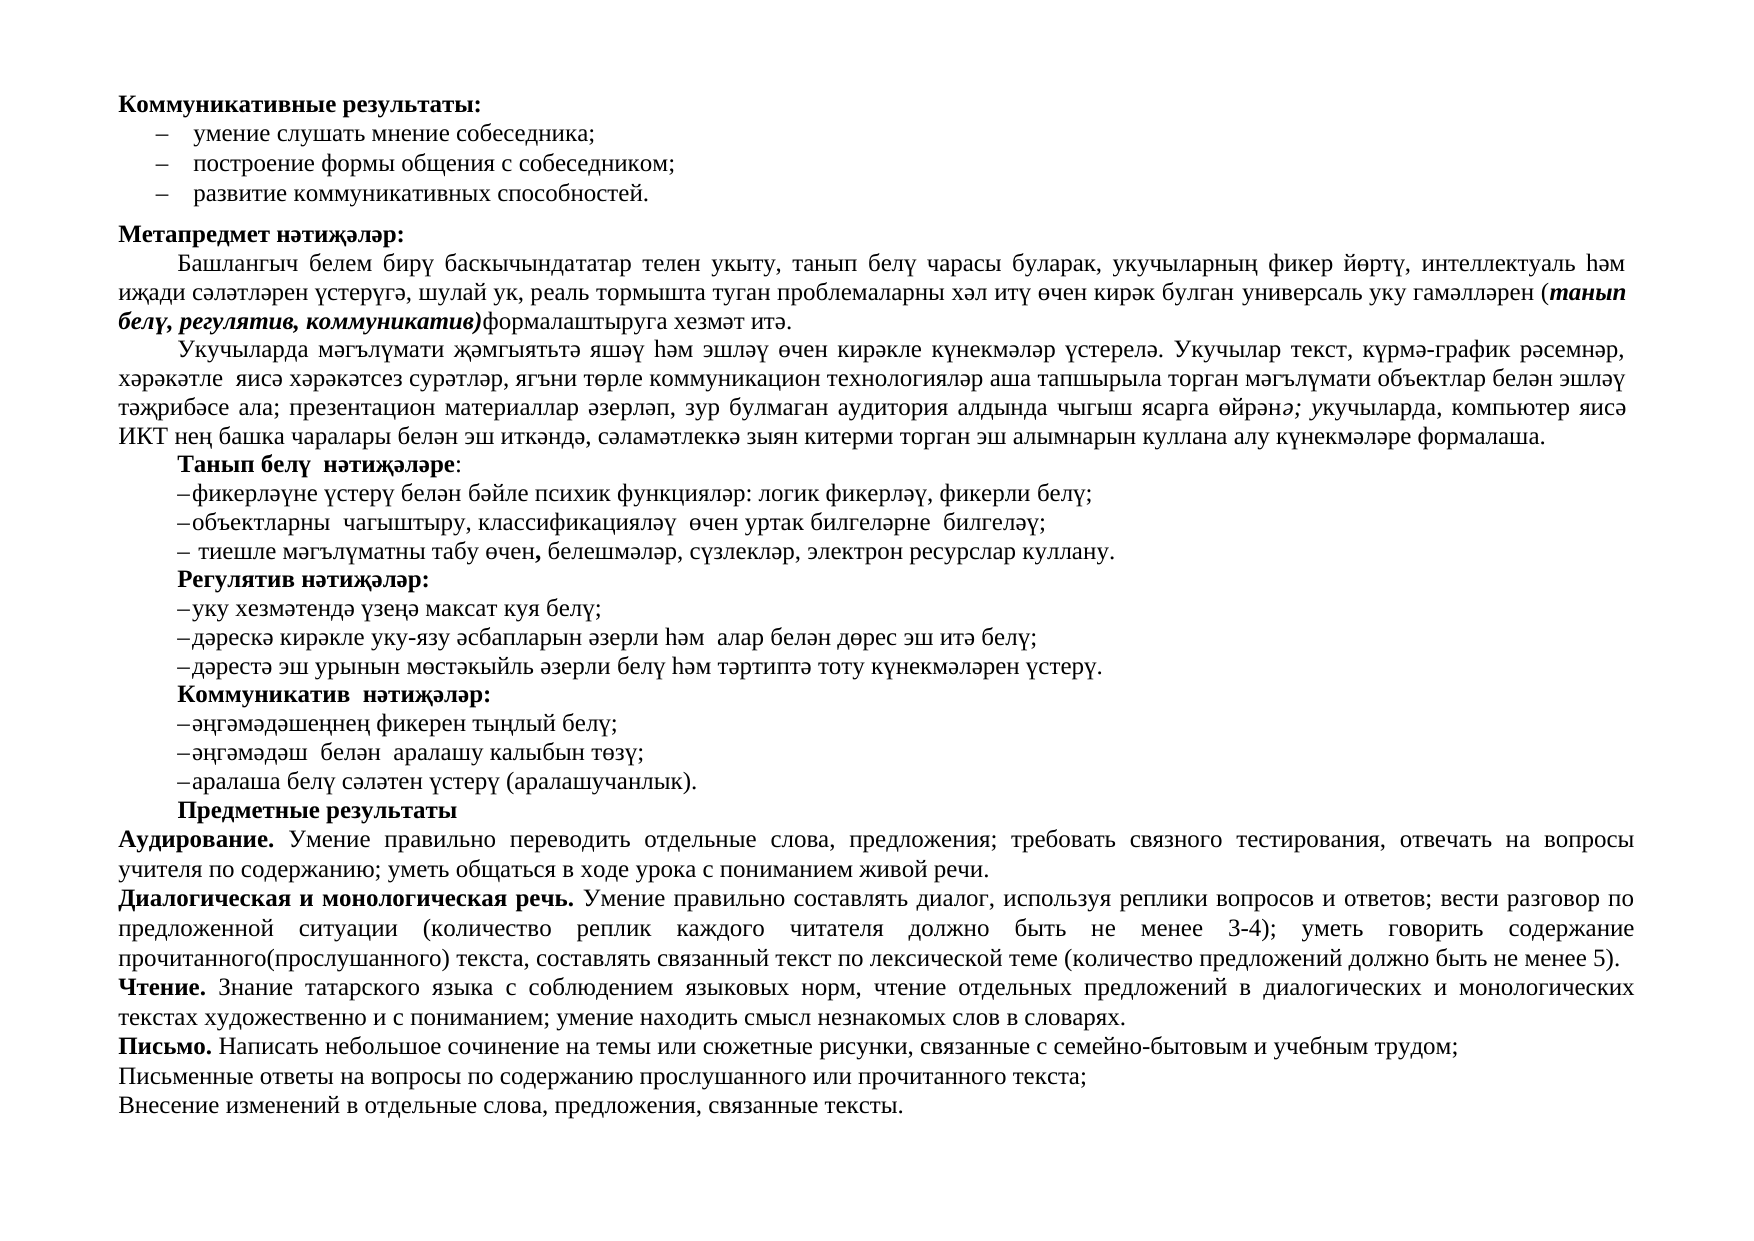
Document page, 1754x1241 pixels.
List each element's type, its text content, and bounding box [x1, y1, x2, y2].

list объектларны чагыштыру, классификацияләү өчен уртак билгеләрне билгеләү; [118, 507, 1627, 536]
list Коммуникативные результаты: [118, 89, 1636, 118]
list әңгәмәдәш белән аралашу калыбын төзү; [118, 737, 1627, 766]
list фикерләүне үстерү белән бәйле психик функцияләр: логик фикерләү, фикерли белү; [118, 478, 1627, 507]
list Письмо. Написать небольшое сочинение на темы или сюжетные рисунки, связанные с семейно-бытовым и учебным трудом; [118, 1031, 1636, 1061]
list тиешле мәгълүматны табу өчен, белешмәләр, сүзлекләр, электрон ресурслар куллану. [118, 536, 1627, 564]
list дәрестә эш урынын мөстәкыйль әзерли белү һәм тәртиптә тоту күнекмәләрен үстерү. [118, 651, 1627, 679]
text Метапредмет нәтиҗәләр: [118, 219, 1627, 248]
list развитие коммуникативных способностей. [156, 177, 1636, 207]
text Башлангыч белем бирү баскычындататар телен укыту, танып белү чарасы буларак, укучыларның фикер йөртү, интеллектуаль һәм иҗади сәләтләрен үстерүгә, шулай ук, реаль тормышта туган проблемаларны хәл итү өчен кирәк булган универсаль уку гамәлләрен (танып белү, регулятив, коммуникатив)формалаштыруга хезмәт итә. [118, 248, 1627, 334]
text Регулятив нәтиҗәләр: [118, 564, 1627, 593]
list дәрескә кирәкле уку-язу әсбапларын әзерли һәм алар белән дөрес эш итә белү; [118, 622, 1627, 651]
text Танып белү нәтиҗәләре: [118, 449, 1627, 478]
text Укучыларда мәгълүмати җәмгыятьтә яшәү һәм эшләү өчен кирәкле күнекмәләр үстерелә. Укучылар текст, күрмә-график рәсемнәр, хәрәкәтле яисә хәрәкәтсез сурәтләр, ягъни төрле коммуникацион технологияләр аша тапшырыла торган мәгълүмати объектлар белән эшләү тәҗрибәсе ала; презентацион материаллар әзерләп, зур булмаган аудитория алдында чыгыш ясарга өйрәнә; укучыларда, компьютер яисә ИКТ нең башка чаралары белән эш иткәндә, сәламәтлеккә зыян китерми торган эш алымнарын куллана алу күнекмәләре формалаша. [118, 334, 1627, 449]
list уку хезмәтендә үзеңә максат куя белү; [118, 593, 1627, 622]
list Письменные ответы на вопросы по содержанию прослушанного или прочитанного текста; [118, 1061, 1636, 1090]
list Предметные результаты [118, 794, 1636, 824]
list Внесение изменений в отдельные слова, предложения, связанные тексты. [118, 1090, 1636, 1120]
list Диалогическая и монологическая речь. Умение правильно составлять диалог, используя реплики вопросов и ответов; вести разговор по предложенной ситуации (количество реплик каждого читателя должно быть не менее 3-4); уметь говорить содержание прочитанного(прослушанного) текста, составлять связанный текст по лексической теме (количество предложений должно быть не менее 5). [118, 883, 1636, 972]
list умение слушать мнение собеседника; [156, 118, 1636, 148]
list Аудирование. Умение правильно переводить отдельные слова, предложения; требовать связного тестирования, отвечать на вопросы учителя по содержанию; уметь общаться в ходе урока с пониманием живой речи. [118, 824, 1636, 883]
list построение формы общения с собеседником; [156, 148, 1636, 177]
list Чтение. Знание татарского языка с соблюдением языковых норм, чтение отдельных предложений в диалогических и монологических текстах художественно и с пониманием; умение находить смысл незнакомых слов в словарях. [118, 972, 1636, 1031]
text Коммуникатив нәтиҗәләр: [118, 679, 1627, 708]
list әңгәмәдәшеңнең фикерен тыңлый белү; [118, 708, 1627, 737]
list аралаша белү сәләтен үстерү (аралашучанлык). [118, 766, 1627, 794]
